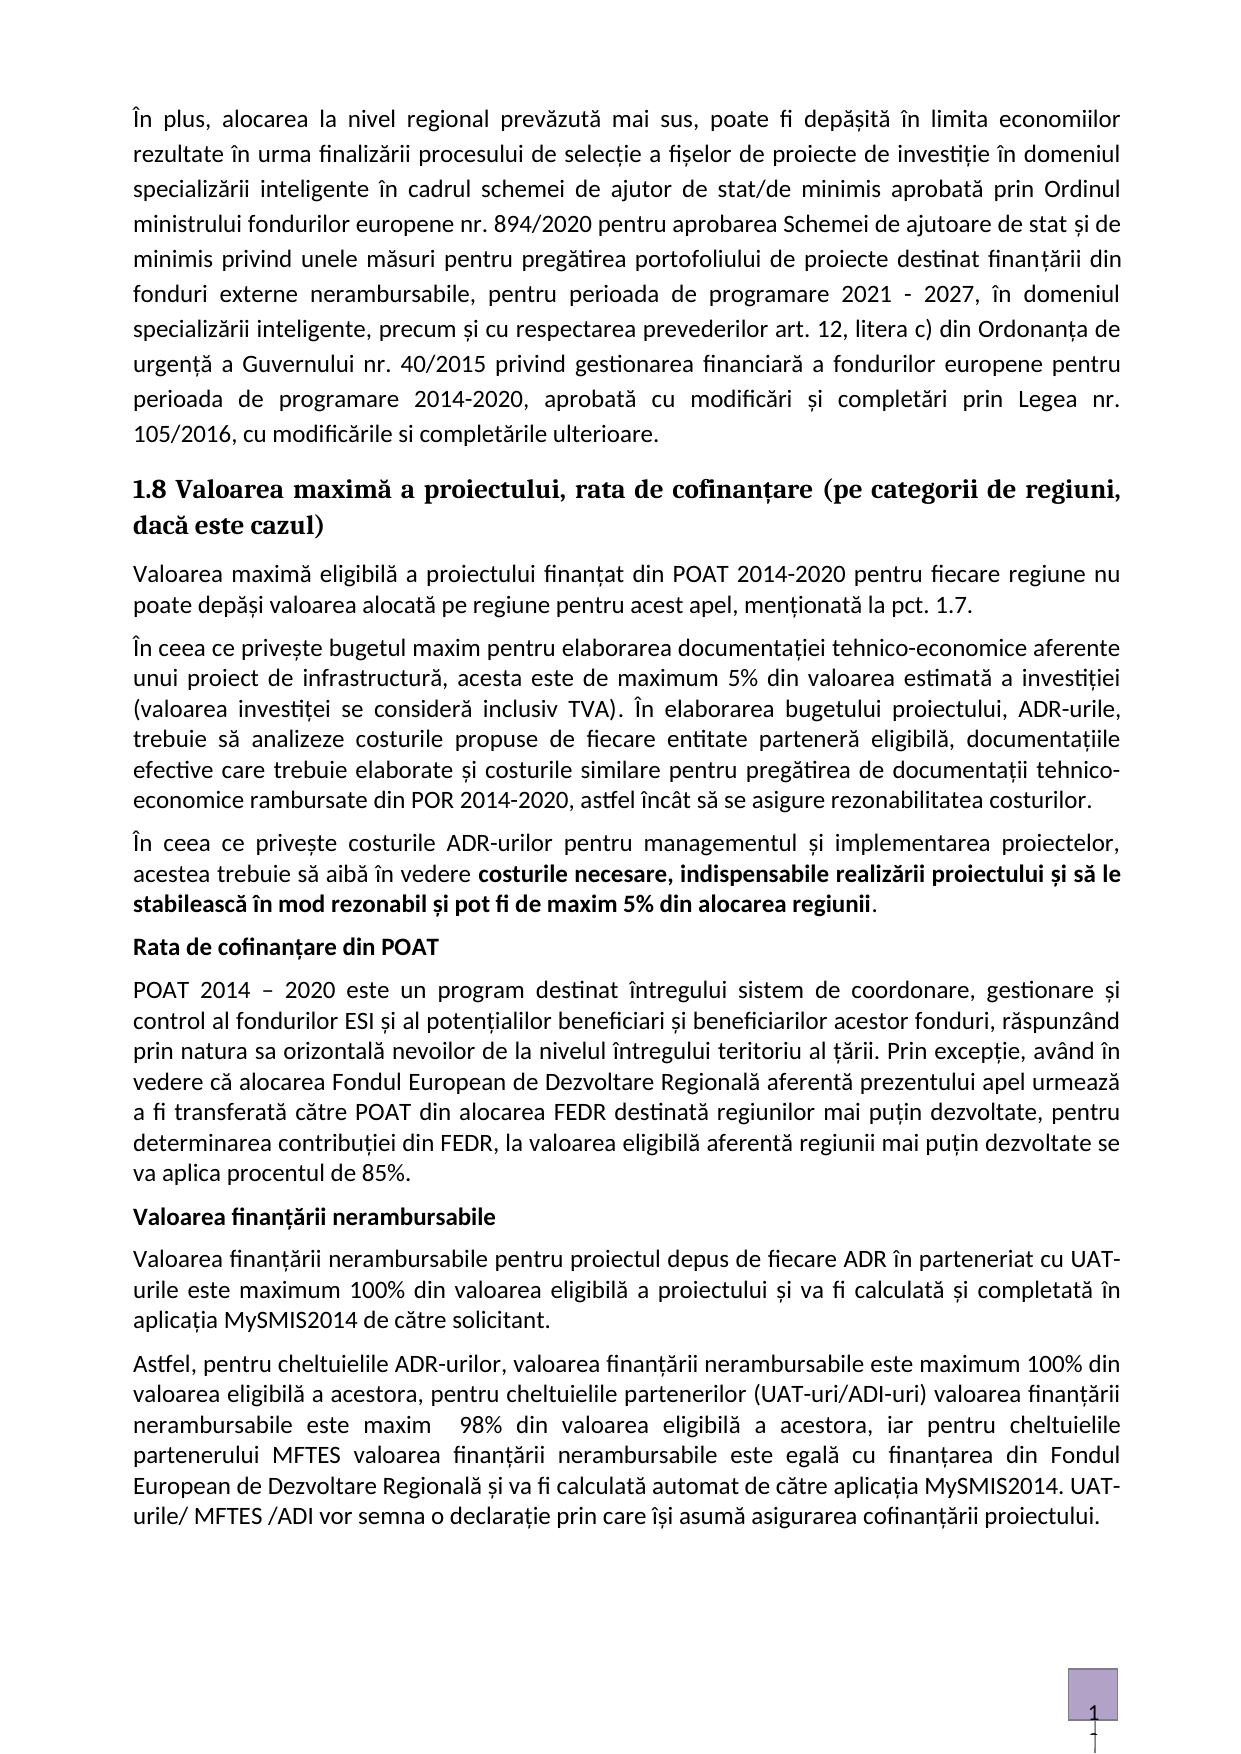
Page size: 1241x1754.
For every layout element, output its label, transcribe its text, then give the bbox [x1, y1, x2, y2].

text În ceea ce privește costurile ADR-urilor pentru managementul și implementarea proiectelor, acestea trebuie să aibă în vedere costurile necesare, indispensabile realizării proiectului și să le stabilească în mod rezonabil și pot fi de maxim 5% din alocarea regiunii. [133, 827, 1122, 919]
text POAT 2014 – 2020 este un program destinat întregului sistem de coordonare, gestionare și control al fondurilor ESI și al potențialilor beneficiari și beneficiarilor acestor fonduri, răspunzând prin natura sa orizontală nevoilor de la nivelul întregului teritoriu al țării. Prin excepție, având în vedere că alocarea Fondul European de Dezvoltare Regională aferentă prezentului apel urmează a fi transferată către POAT din alocarea FEDR destinată regiunilor mai puțin dezvoltate, pentru determinarea contribuției din FEDR, la valoarea eligibilă aferentă regiunii mai puțin dezvoltate se va aplica procentul de 85%. [133, 974, 1122, 1188]
text Valoarea maximă eligibilă a proiectului finanțat din POAT 2014-2020 pentru fiecare regiune nu poate depăși valoarea alocată pe regiune pentru acest apel, menționată la pct. 1.7. [133, 558, 1122, 619]
text Valoarea finanțării nerambursabile [133, 1201, 1122, 1231]
text Astfel, pentru cheltuielile ADR-urilor, valoarea finanțării nerambursabile este maximum 100% din valoarea eligibilă a acestora, pentru cheltuielile partenerilor (UAT-uri/ADI-uri) valoarea finanțării nerambursabile este maxim 98% din valoarea eligibilă a acestora, iar pentru cheltuielile partenerului MFTES valoarea finanțării nerambursabile este egală cu finanțarea din Fondul European de Dezvoltare Regională și va fi calculată automat de către aplicația MySMIS2014. UAT-urile/ MFTES /ADI vor semna o declarație prin care își asumă asigurarea cofinanțării proiectului. [133, 1348, 1122, 1531]
text Rata de cofinanțare din POAT [133, 931, 1122, 962]
text În ceea ce privește bugetul maxim pentru elaborarea documentației tehnico-economice aferente unui proiect de infrastructură, acesta este de maximum 5% din valoarea estimată a investiției (valoarea investiței se consideră inclusiv TVA). În elaborarea bugetului proiectului, ADR-urile, trebuie să analizeze costurile propuse de fiecare entitate parteneră eligibilă, documentațiile efective care trebuie elaborate și costurile similare pentru pregătirea de documentații tehnico-economice rambursate din POR 2014-2020, astfel încât să se asigure rezonabilitatea costurilor. [133, 632, 1122, 815]
text Valoarea finanțării nerambursabile pentru proiectul depus de fiecare ADR în parteneriat cu UAT-urile este maximum 100% din valoarea eligibilă a proiectului și va fi calculată și completată în aplicația MySMIS2014 de către solicitant. [133, 1244, 1122, 1335]
subtitle În plus, alocarea la nivel regional prevăzută mai sus, poate fi depășită în limita economiilor rezultate în urma finalizării procesului de selecție a fișelor de proiecte de investiție în domeniul specializării inteligente în cadrul schemei de ajutor de stat/de minimis aprobată prin Ordinul ministrului fondurilor europene nr. 894/2020 pentru aprobarea Schemei de ajutoare de stat şi de minimis privind unele măsuri pentru pregătirea portofoliului de proiecte destinat finanţării din fonduri externe nerambursabile, pentru perioada de programare 2021 - 2027, în domeniul specializării inteligente, precum și cu respectarea prevederilor art. 12, litera c) din Ordonanța de urgență a Guvernului nr. 40/2015 privind gestionarea financiară a fondurilor europene pentru perioada de programare 2014-2020, aprobată cu modificări și completări prin Legea nr. 105/2016, cu modificările si completările ulterioare. [133, 103, 1122, 449]
subtitle 1.8 Valoarea maximă a proiectului, rata de cofinanțare (pe categorii de regiuni, dacă este cazul) [133, 474, 1122, 541]
